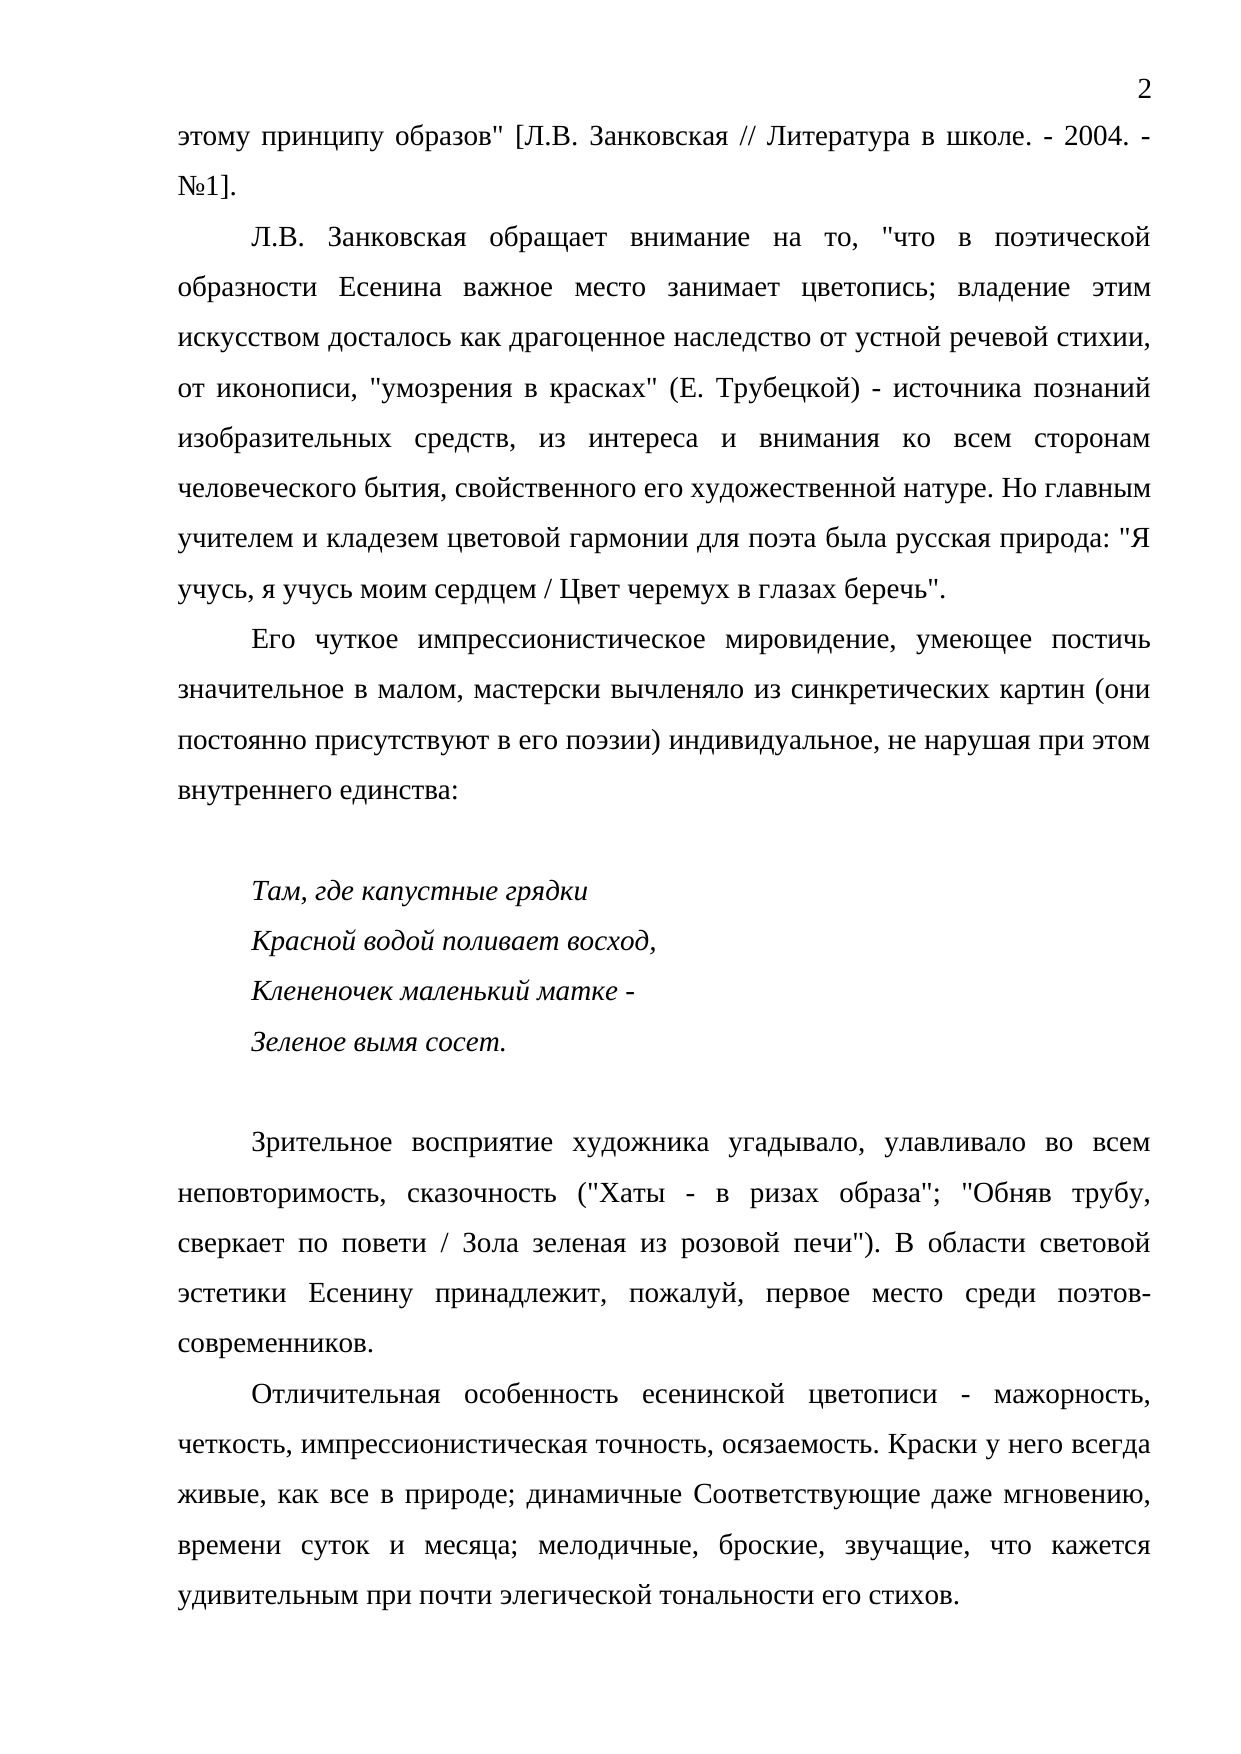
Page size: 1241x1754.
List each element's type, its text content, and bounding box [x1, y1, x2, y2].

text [177, 118, 1152, 202]
text Отличительная особенность есенинской цветописи - мажорность, четкость, импрессионистическая точность, осязаемость. Краски у него всегда живые, как все в природе; динамичные Соответствующие даже мгновению, времени суток и месяца; мелодичные, броские, звучащие, что кажется удивительным при почти элегической тональности его стихов. [177, 1376, 1152, 1611]
text Клененочек маленький матке - [177, 973, 1152, 1007]
text Л.В. Занковская обращает внимание на то, "что в поэтической образности Есенина важное место занимает цветопись; владение этим искусством досталось как драгоценное наследство от устной речевой стихии, от иконописи, "умозрения в красках" (Е. Трубецкой) - источника познаний изобразительных средств, из интереса и внимания ко всем сторонам человеческого бытия, свойственного его художественной натуре. Но главным учителем и кладезем цветовой гармонии для поэта была русская природа: "Я учусь, я учусь моим сердцем / Цвет черемух в глазах беречь". [177, 219, 1152, 604]
text Зрительное восприятие художника угадывало, улавливало во всем неповторимость, сказочность ("Хаты - в ризах образа"; "Обняв трубу, сверкает по повети / Зола зеленая из розовой печи"). В области световой эстетики Есенину принадлежит, пожалуй, первое место среди поэтов-современников. [177, 1124, 1152, 1359]
text Зеленое вымя сосет. [177, 1024, 1152, 1057]
text Там, где капустные грядки [177, 873, 1152, 906]
text Красной водой поливает восход, [177, 923, 1152, 957]
text Его чуткое импрессионистическое мировидение, умеющее постичь значительное в малом, мастерски вычленяло из синкретических картин (они постоянно присутствуют в его поэзии) индивидуальное, не нарушая при этом внутреннего единства: [177, 621, 1152, 806]
